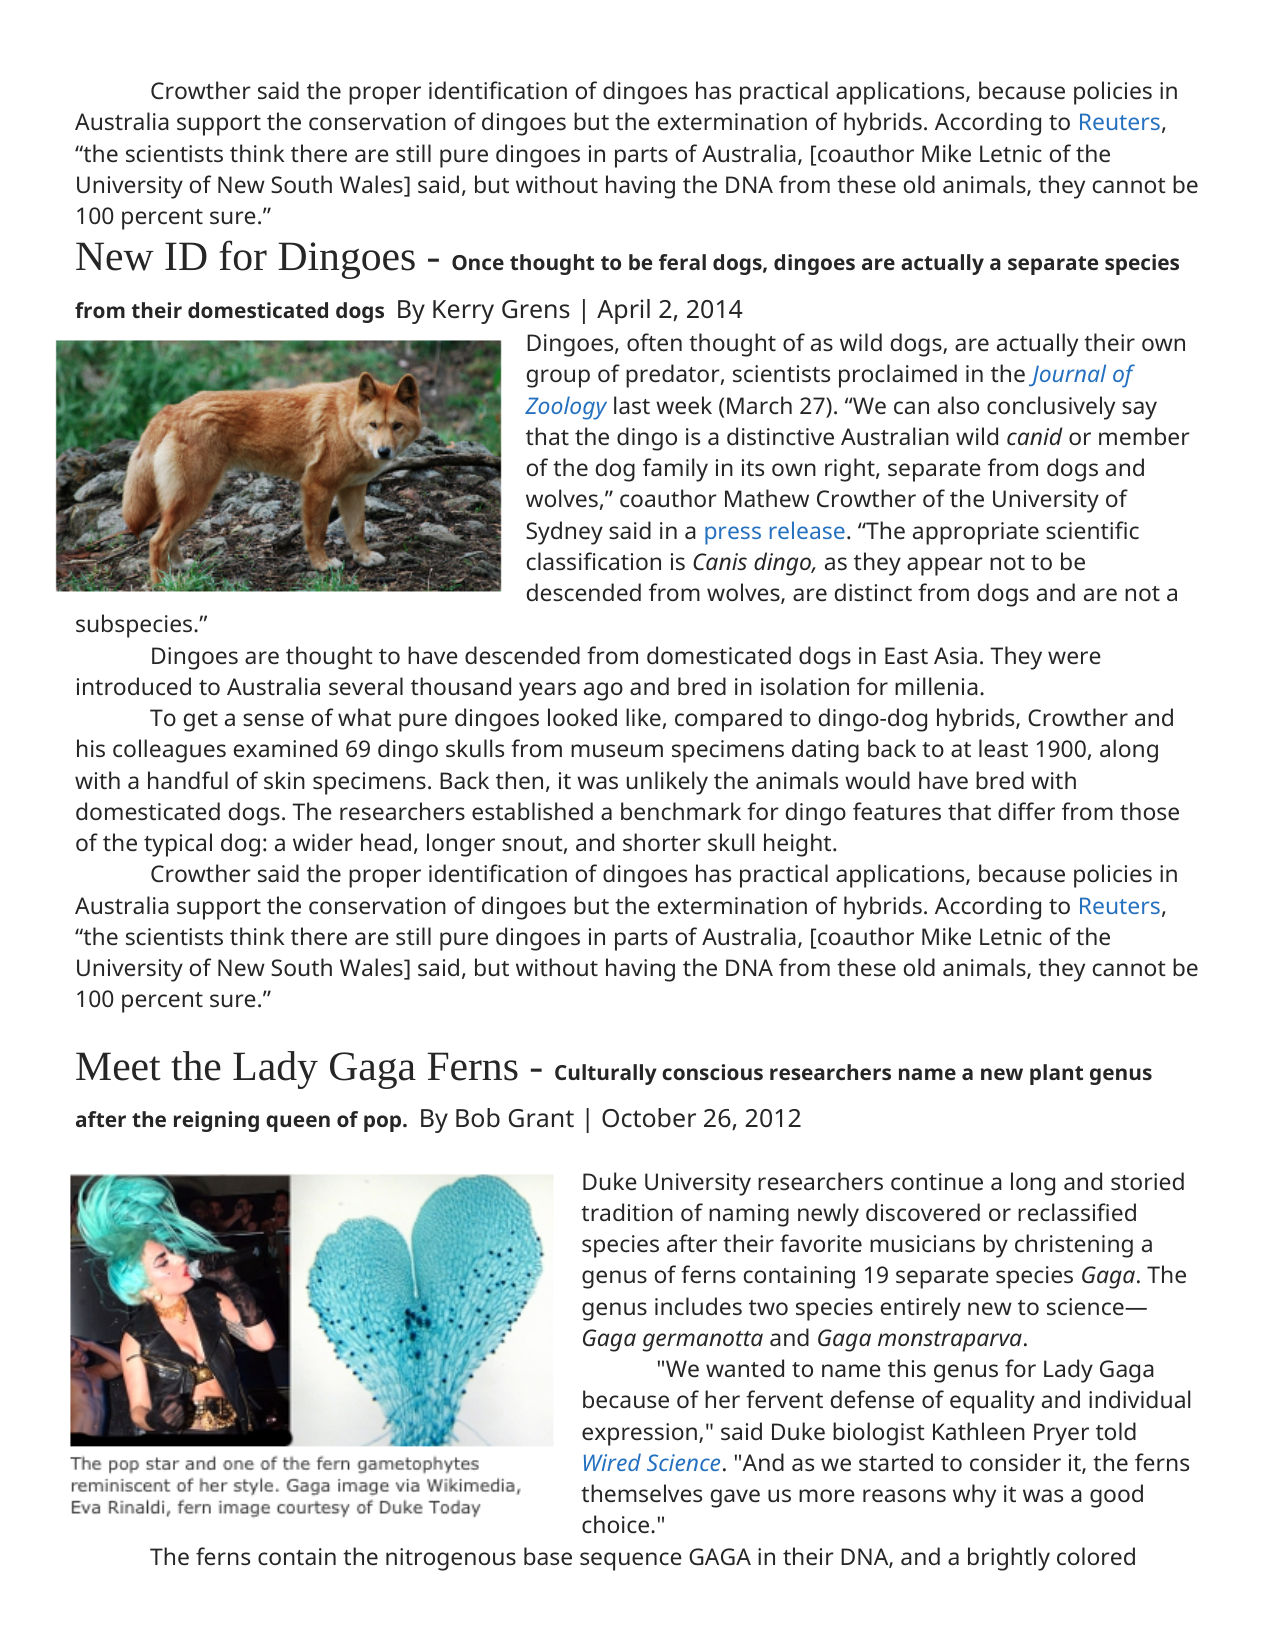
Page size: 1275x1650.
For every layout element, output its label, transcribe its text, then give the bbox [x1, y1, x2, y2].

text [75, 1541, 1200, 1572]
text New ID for Dingoes - Once thought to be feral dogs, dingoes are actually a separate species from their domesticated dogs By Kerry Grens | April 2, 2014 [75, 231, 1200, 327]
text Crowther said the proper identification of dingoes has practical applications, because policies in Australia support the conservation of dingoes but the extermination of hybrids. According to Reuters, “the scientists think there are still pure dingoes in parts of Australia, [coauthor Mike Letnic of the University of New South Wales] said, but without having the DNA from these old animals, they cannot be 100 percent sure.” [75, 858, 1200, 1014]
text Meet the Lady Gaga Ferns - Culturally conscious researchers name a new plant genus after the reigning queen of pop. By Bob Grant | October 26, 2012 [75, 1041, 1200, 1137]
text Duke University researchers continue a long and storied tradition of naming newly discovered or reclassified species after their favorite musicians by christening a genus of ferns containing 19 separate species Gaga. The genus includes two species entirely new to science—Gaga germanotta and Gaga monstraparva. [75, 1166, 1200, 1353]
picture [52, 332, 507, 596]
text Crowther said the proper identification of dingoes has practical applications, because policies in Australia support the conservation of dingoes but the extermination of hybrids. According to Reuters, “the scientists think there are still pure dingoes in parts of Australia, [coauthor Mike Letnic of the University of New South Wales] said, but without having the DNA from these old animals, they cannot be 100 percent sure.” [75, 75, 1200, 231]
text To get a sense of what pure dingoes looked like, compared to dingo-dog hybrids, Crowther and his colleagues examined 69 dingo skulls from museum specimens dating back to at least 1900, along with a handful of skin specimens. Back then, it was unlikely the animals would have bred with domesticated dogs. The researchers established a benchmark for dingo features that differ from those of the typical dog: a wider head, longer snout, and shorter skull height. [75, 702, 1200, 858]
text "We wanted to name this genus for Lady Gaga because of her fervent defense of equality and individual expression," said Duke biologist Kathleen Pryer told Wired Science. "And as we started to consider it, the ferns themselves gave us more reasons why it was a good choice." [75, 1353, 1200, 1541]
text Dingoes are thought to have descended from domesticated dogs in East Asia. They were introduced to Australia several thousand years ago and bred in isolation for millenia. [75, 639, 1200, 702]
picture [66, 1170, 563, 1520]
